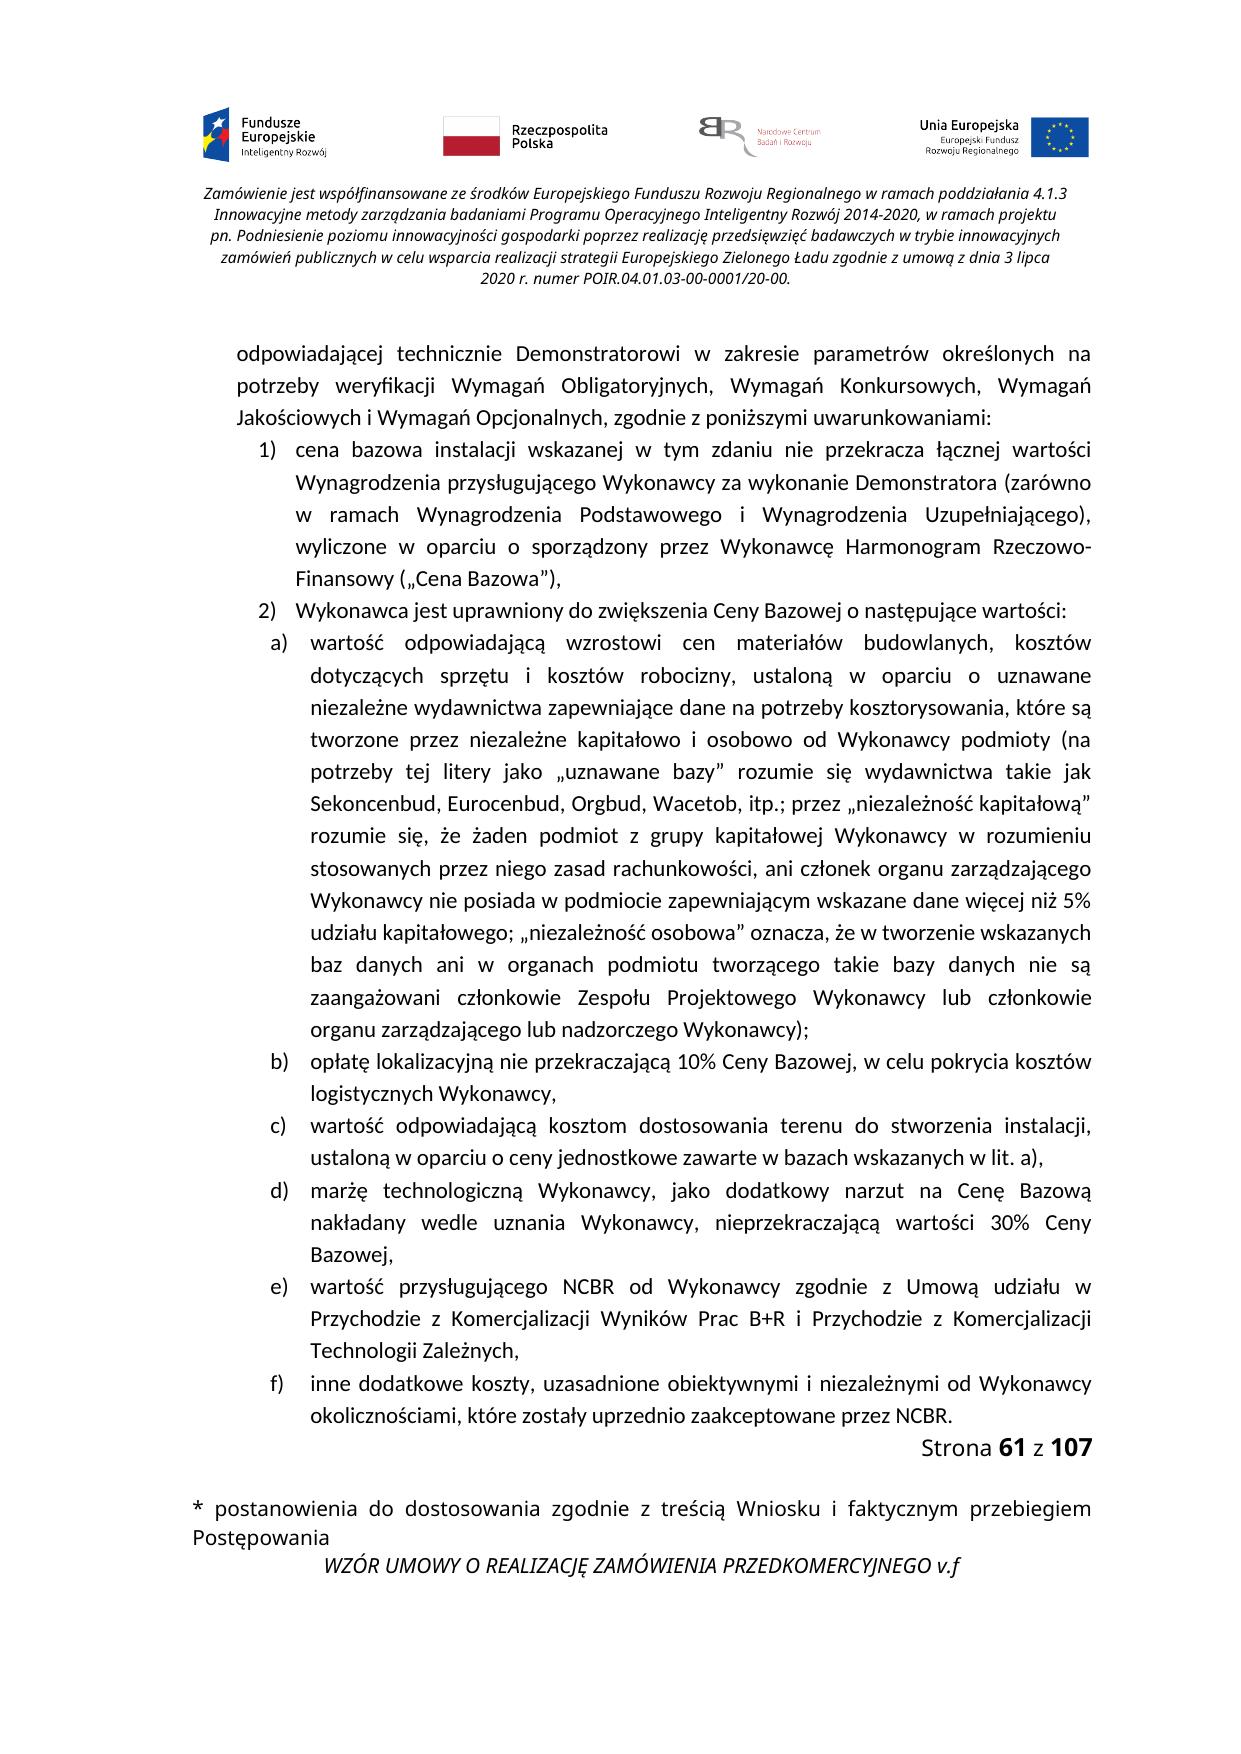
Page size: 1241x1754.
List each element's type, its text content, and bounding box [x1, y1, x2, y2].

list wartość odpowiadającą kosztom dostosowania terenu do stworzenia instalacji, ustaloną w oparciu o ceny jednostkowe zawarte w bazach wskazanych w lit. a), [270, 1111, 1093, 1172]
list inne dodatkowe koszty, uzasadnione obiektywnymi i niezależnymi od Wykonawcy okolicznościami, które zostały uprzednio zaakceptowane przez NCBR. [270, 1369, 1093, 1429]
list Wykonawca jest uprawniony do zwiększenia Ceny Bazowej o następujące wartości: [258, 596, 1093, 624]
list wartość przysługującego NCBR od Wykonawcy zgodnie z Umową udziału w Przychodzie z Komercjalizacji Wyników Prac B+R i Przychodzie z Komercjalizacji Technologii Zależnych, [270, 1272, 1093, 1365]
list wartość odpowiadającą wzrostowi cen materiałów budowlanych, kosztów dotyczących sprzętu i kosztów robocizny, ustaloną w oparciu o uznawane niezależne wydawnictwa zapewniające dane na potrzeby kosztorysowania, które są tworzone przez niezależne kapitałowo i osobowo od Wykonawcy podmioty (na potrzeby tej litery jako „uznawane bazy” rozumie się wydawnictwa takie jak Sekoncenbud, Eurocenbud, Orgbud, Wacetob, itp.; przez „niezależność kapitałową” rozumie się, że żaden podmiot z grupy kapitałowej Wykonawcy w rozumieniu stosowanych przez niego zasad rachunkowości, ani członek organu zarządzającego Wykonawcy nie posiada w podmiocie zapewniającym wskazane dane więcej niż 5% udziału kapitałowego; „niezależność osobowa” oznacza, że w tworzenie wskazanych baz danych ani w organach podmiotu tworzącego takie bazy danych nie są zaangażowani członkowie Zespołu Projektowego Wykonawcy lub członkowie organu zarządzającego lub nadzorczego Wykonawcy); [270, 628, 1093, 1043]
list cena bazowa instalacji wskazanej w tym zdaniu nie przekracza łącznej wartości Wynagrodzenia przysługującego Wykonawcy za wykonanie Demonstratora (zarówno w ramach Wynagrodzenia Podstawowego i Wynagrodzenia Uzupełniającego), wyliczone w oparciu o sporządzony przez Wykonawcę Harmonogram Rzeczowo-Finansowy („Cena Bazowa”), [258, 435, 1093, 592]
picture [203, 107, 1089, 162]
list opłatę lokalizacyjną nie przekraczającą 10% Ceny Bazowej, w celu pokrycia kosztów logistycznych Wykonawcy, [270, 1047, 1093, 1107]
list marżę technologiczną Wykonawcy, jako dodatkowy narzut na Cenę Bazową nakładany wedle uznania Wykonawcy, nieprzekraczającą wartości 30% Ceny Bazowej, [270, 1176, 1093, 1268]
